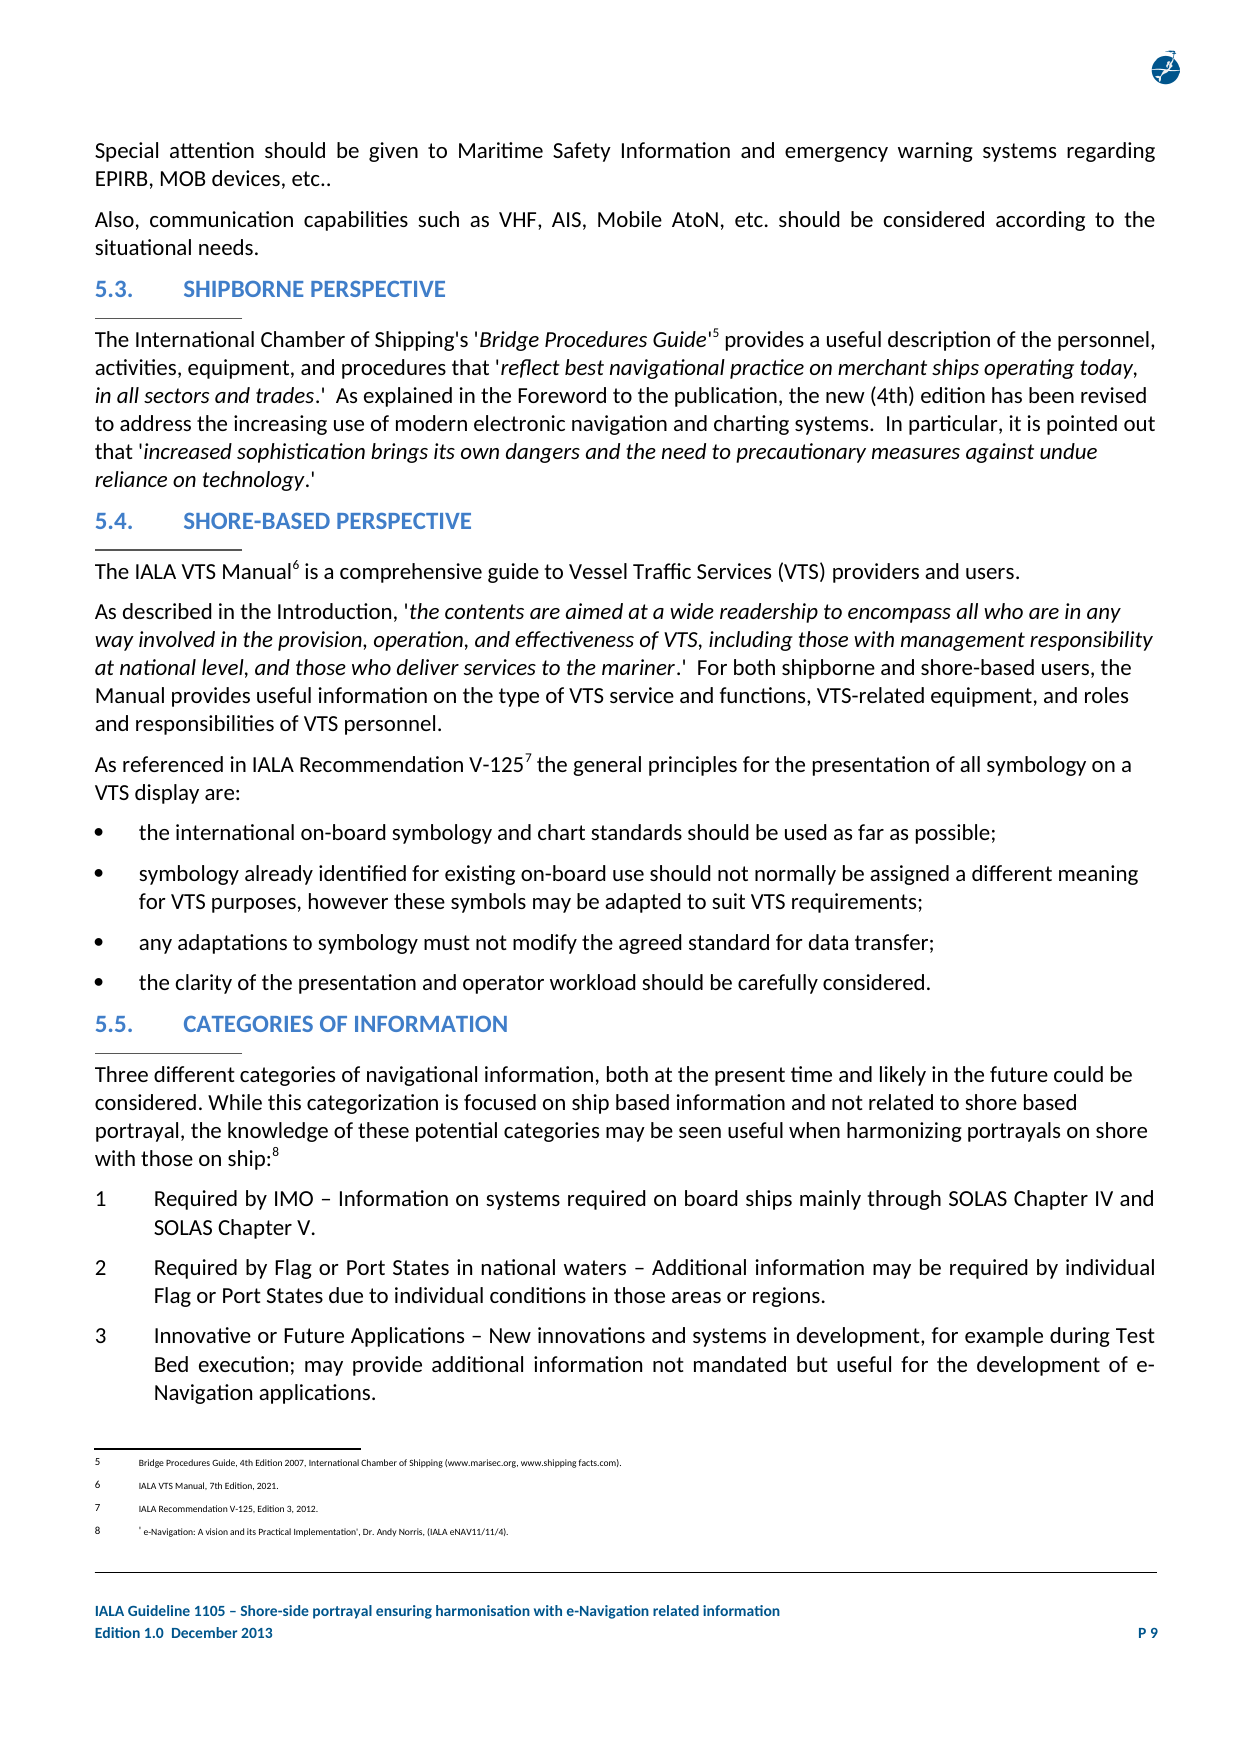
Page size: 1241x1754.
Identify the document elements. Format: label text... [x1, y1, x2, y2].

list Required by IMO – Information on systems required on board ships mainly through SOLAS Chapter IV and SOLAS Chapter V. [94, 1184, 1157, 1241]
list Also, communication capabilities such as VHF, AIS, Mobile AtoN, etc. should be considered according to the situational needs. [94, 205, 1157, 261]
list Special attention should be given to Maritime Safety Information and emergency warning systems regarding EPIRB, MOB devices, etc.. [94, 136, 1157, 192]
text The IALA VTS Manual is a comprehensive guide to Vessel Traffic Services (VTS) providers and users. [94, 557, 1157, 585]
list Innovative or Future Applications – New innovations and systems in development, for example during Test Bed execution; may provide additional information not mandated but useful for the development of e-Navigation applications. [94, 1322, 1157, 1406]
subtitle Shore-based perspective [94, 506, 1157, 536]
subtitle Shipborne perspective [94, 273, 1157, 304]
text symbology already identified for existing on-board use should not normally be assigned a different meaning for VTS purposes, however these symbols may be adapted to suit VTS requirements; [94, 859, 1157, 915]
text the international on-board symbology and chart standards should be used as far as possible; [94, 818, 1157, 847]
text As described in the Introduction, 'the contents are aimed at a wide readership to encompass all who are in any way involved in the provision, operation, and effectiveness of VTS, including those with management responsibility at national level, and those who deliver services to the mariner.' For both shipborne and shore-based users, the Manual provides useful information on the type of VTS service and functions, VTS-related equipment, and roles and responsibilities of VTS personnel. [94, 597, 1157, 737]
text any adaptations to symbology must not modify the agreed standard for data transfer; [94, 928, 1157, 956]
list Required by Flag or Port States in national waters – Additional information may be required by individual Flag or Port States due to individual conditions in those areas or regions. [94, 1253, 1157, 1309]
text As referenced in IALA Recommendation V-125 the general principles for the presentation of all symbology on a VTS display are: [94, 750, 1157, 806]
text the clarity of the presentation and operator workload should be carefully considered. [94, 968, 1157, 996]
text The International Chamber of Shipping's 'Bridge Procedures Guide' provides a useful description of the personnel, activities, equipment, and procedures that 'reflect best navigational practice on merchant ships operating today, in all sectors and trades.' As explained in the Foreword to the publication, the new (4th) edition has been revised to address the increasing use of modern electronic navigation and charting systems. In particular, it is pointed out that 'increased sophistication brings its own dangers and the need to precautionary measures against undue reliance on technology.' [94, 325, 1157, 493]
subtitle Categories of information [94, 1009, 1157, 1039]
text Three different categories of navigational information, both at the present time and likely in the future could be considered. While this categorization is focused on ship based information and not related to shore based portrayal, the knowledge of these potential categories may be seen useful when harmonizing portrayals on shore with those on ship: [94, 1060, 1157, 1172]
picture [1120, 0, 1239, 119]
